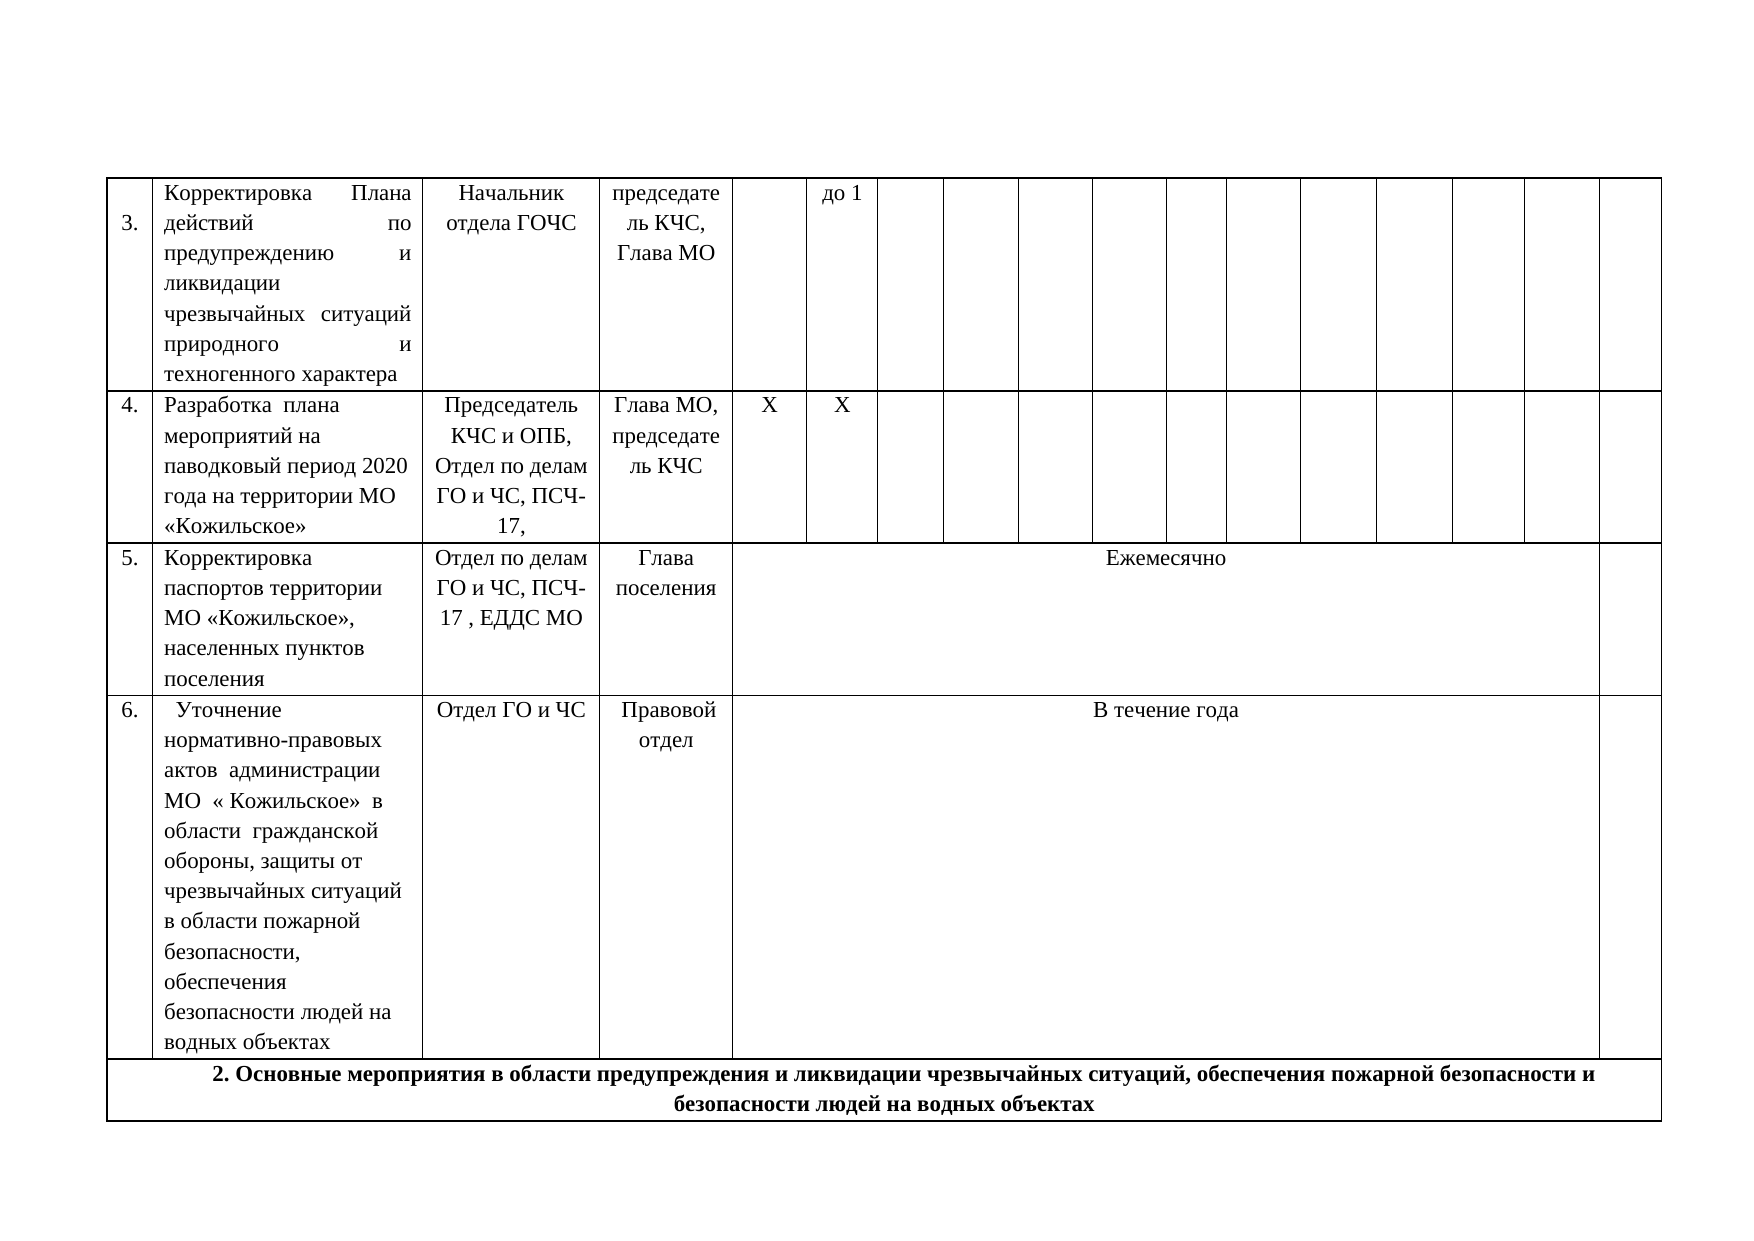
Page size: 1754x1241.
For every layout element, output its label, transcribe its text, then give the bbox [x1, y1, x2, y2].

table_cell Уточнение нормативно-правовых актов администрации МО « Кожильское» в области гражданской обороны, защиты от чрезвычайных ситуаций в области пожарной безопасности, обеспечения безопасности людей на водных объектах [153, 696, 422, 1058]
table_cell [1167, 179, 1226, 390]
table_cell Ежемесячно [733, 544, 1599, 694]
table_cell [1525, 179, 1599, 390]
table_cell 4. [108, 392, 152, 542]
table_cell [1301, 179, 1376, 390]
table_cell председатель КЧС, Глава МО [600, 179, 732, 390]
table_cell [1600, 179, 1661, 390]
table_cell Председатель КЧС и ОПБ, Отдел по делам ГО и ЧС, ПСЧ-17, [423, 392, 599, 542]
table_cell [878, 179, 943, 390]
table_cell [1019, 392, 1092, 542]
table_cell [1167, 392, 1226, 542]
table_cell [1377, 179, 1452, 390]
table_cell Корректировка Плана действий по предупреждению и ликвидации чрезвычайных ситуаций природного и техногенного характера [153, 179, 422, 390]
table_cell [423, 179, 599, 390]
table_cell [1600, 696, 1661, 1058]
table_cell [878, 392, 943, 542]
table_cell Отдел ГО и ЧС [423, 696, 599, 1058]
table_cell Глава поселения [600, 544, 732, 694]
table_cell [1227, 179, 1300, 390]
table_cell [1093, 392, 1166, 542]
table_cell Отдел по делам ГО и ЧС, ПСЧ- 17 , ЕДДС МО [423, 544, 599, 694]
table_cell [733, 179, 806, 390]
table_cell [1600, 392, 1661, 542]
table_cell [1227, 392, 1300, 542]
table_cell [1301, 392, 1376, 542]
table_cell 3. [108, 179, 152, 390]
table_cell [944, 179, 1018, 390]
table_cell 6. [108, 696, 152, 1058]
table_cell [1453, 392, 1524, 542]
table_cell [944, 392, 1018, 542]
table_cell Правовой отдел [600, 696, 732, 1058]
table_cell [1525, 392, 1599, 542]
table_cell [1600, 544, 1661, 694]
table_cell Корректировка паспортов территории МО «Кожильское», населенных пунктов поселения [153, 544, 422, 694]
table_cell Разработка плана мероприятий на паводковый период 2020 года на территории МО «Кожильское» [153, 392, 422, 542]
table_cell [1377, 392, 1452, 542]
table_cell Х [733, 392, 806, 542]
table_cell Х [807, 392, 877, 542]
table_cell [1019, 179, 1092, 390]
table_cell В течение года [733, 696, 1599, 1058]
table_cell [1093, 179, 1166, 390]
table_cell 2. Основные мероприятия в области предупреждения и ликвидации чрезвычайных ситуаций, обеспечения пожарной безопасности и безопасности людей на водных объектах [108, 1060, 1661, 1120]
table_cell Глава МО, председатель КЧС [600, 392, 732, 542]
table_cell 5. [108, 544, 152, 694]
table_cell [1453, 179, 1524, 390]
table_cell до 1 [807, 179, 877, 390]
